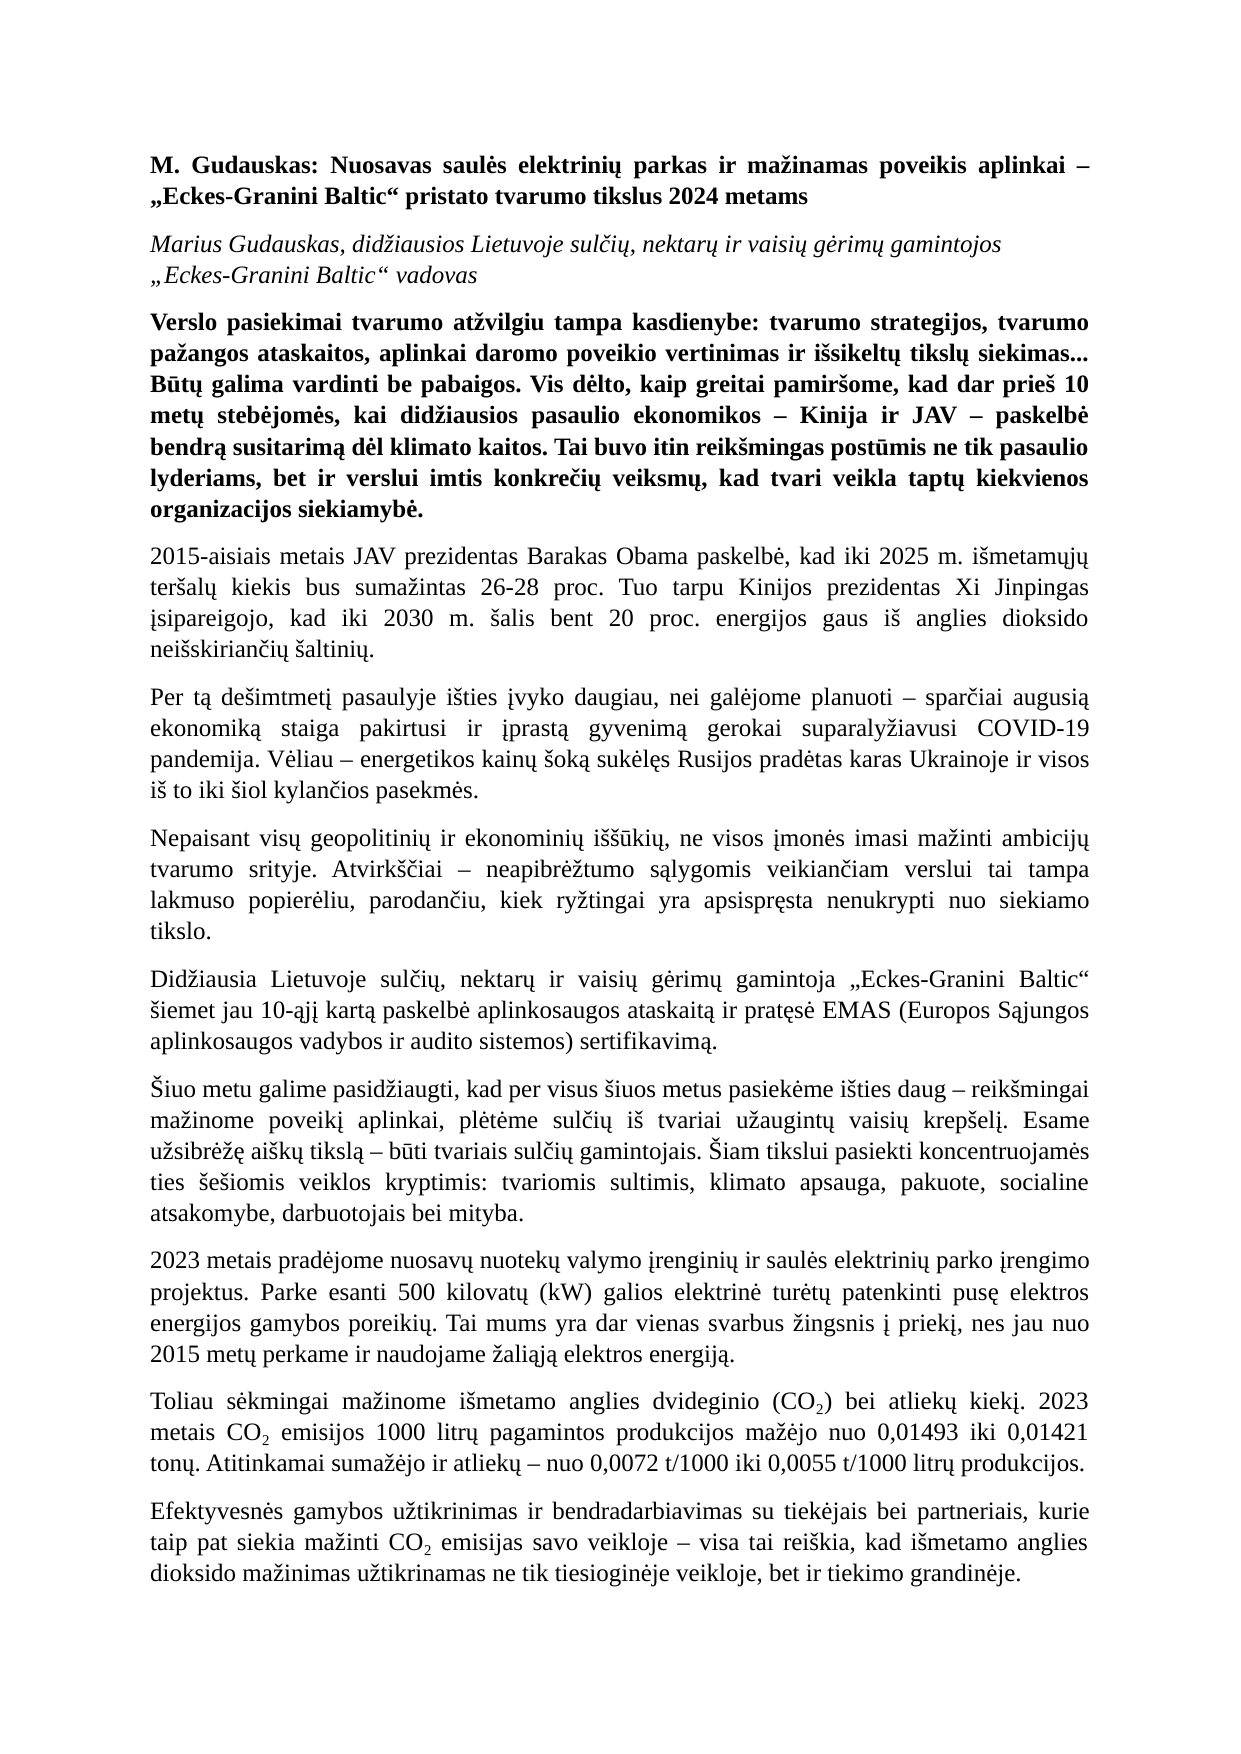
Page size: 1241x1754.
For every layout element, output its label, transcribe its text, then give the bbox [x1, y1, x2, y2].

text 2023 metais pradėjome nuosavų nuotekų valymo įrenginių ir saulės elektrinių parko įrengimo projektus. Parke esanti 500 kilovatų (kW) galios elektrinė turėtų patenkinti pusę elektros energijos gamybos poreikių. Tai mums yra dar vienas svarbus žingsnis į priekį, nes jau nuo 2015 metų perkame ir naudojame žaliąją elektros energiją. [150, 1246, 1090, 1367]
text Šiuo metu galime pasidžiaugti, kad per visus šiuos metus pasiekėme išties daug – reikšmingai mažinome poveikį aplinkai, plėtėme sulčių iš tvariai užaugintų vaisių krepšelį. Esame užsibrėžę aiškų tikslą – būti tvariais sulčių gamintojais. Šiam tikslui pasiekti koncentruojamės ties šešiomis veiklos kryptimis: tvariomis sultimis, klimato apsauga, pakuote, socialine atsakomybe, darbuotojais bei mityba. [150, 1074, 1090, 1227]
text Verslo pasiekimai tvarumo atžvilgiu tampa kasdienybe: tvarumo strategijos, tvarumo pažangos ataskaitos, aplinkai daromo poveikio vertinimas ir išsikeltų tikslų siekimas... Būtų galima vardinti be pabaigos. Vis dėlto, kaip greitai pamiršome, kad dar prieš 10 metų stebėjomės, kai didžiausios pasaulio ekonomikos – Kinija ir JAV – paskelbė bendrą susitarimą dėl klimato kaitos. Tai buvo itin reikšmingas postūmis ne tik pasaulio lyderiams, bet ir verslui imtis konkrečių veiksmų, kad tvari veikla taptų kiekvienos organizacijos siekiamybė. [150, 307, 1090, 522]
text 2015-aisiais metais JAV prezidentas Barakas Obama paskelbė, kad iki 2025 m. išmetamųjų teršalų kiekis bus sumažintas 26-28 proc. Tuo tarpu Kinijos prezidentas Xi Jinpingas įsipareigojo, kad iki 2030 m. šalis bent 20 proc. energijos gaus iš anglies dioksido neišskiriančių šaltinių. [150, 541, 1090, 663]
text M. Gudauskas: Nuosavas saulės elektrinių parkas ir mažinamas poveikis aplinkai – „Eckes-Granini Baltic“ pristato tvarumo tikslus 2024 metams [150, 150, 1090, 210]
text Marius Gudauskas, didžiausios Lietuvoje sulčių, nektarų ir vaisių gėrimų gamintojos „Eckes-Granini Baltic“ vadovas [150, 229, 1090, 288]
text Toliau sėkmingai mažinome išmetamo anglies dvideginio (CO₂) bei atliekų kiekį. 2023 metais CO₂ emisijos 1000 litrų pagamintos produkcijos mažėjo nuo 0,01493 iki 0,01421 tonų. Atitinkamai sumažėjo ir atliekų – nuo 0,0072 t/1000 iki 0,0055 t/1000 litrų produkcijos. [150, 1386, 1090, 1477]
text Per tą dešimtmetį pasaulyje išties įvyko daugiau, nei galėjome planuoti – sparčiai augusią ekonomiką staiga pakirtusi ir įprastą gyvenimą gerokai suparalyžiavusi COVID-19 pandemija. Vėliau – energetikos kainų šoką sukėlęs Rusijos pradėtas karas Ukrainoje ir visos iš to iki šiol kylančios pasekmės. [150, 682, 1090, 804]
text Nepaisant visų geopolitinių ir ekonominių iššūkių, ne visos įmonės imasi mažinti ambicijų tvarumo srityje. Atvirkščiai – neapibrėžtumo sąlygomis veikiančiam verslui tai tampa lakmuso popierėliu, parodančiu, kiek ryžtingai yra apsispręsta nenukrypti nuo siekiamo tikslo. [150, 823, 1090, 945]
text Didžiausia Lietuvoje sulčių, nektarų ir vaisių gėrimų gamintoja „Eckes-Granini Baltic“ šiemet jau 10-ąjį kartą paskelbė aplinkosaugos ataskaitą ir pratęsė EMAS (Europos Sąjungos aplinkosaugos vadybos ir audito sistemos) sertifikavimą. [150, 964, 1090, 1055]
text Efektyvesnės gamybos užtikrinimas ir bendradarbiavimas su tiekėjais bei partneriais, kurie taip pat siekia mažinti CO₂ emisijas savo veikloje – visa tai reiškia, kad išmetamo anglies dioksido mažinimas užtikrinamas ne tik tiesioginėje veikloje, bet ir tiekimo grandinėje. [150, 1496, 1090, 1587]
